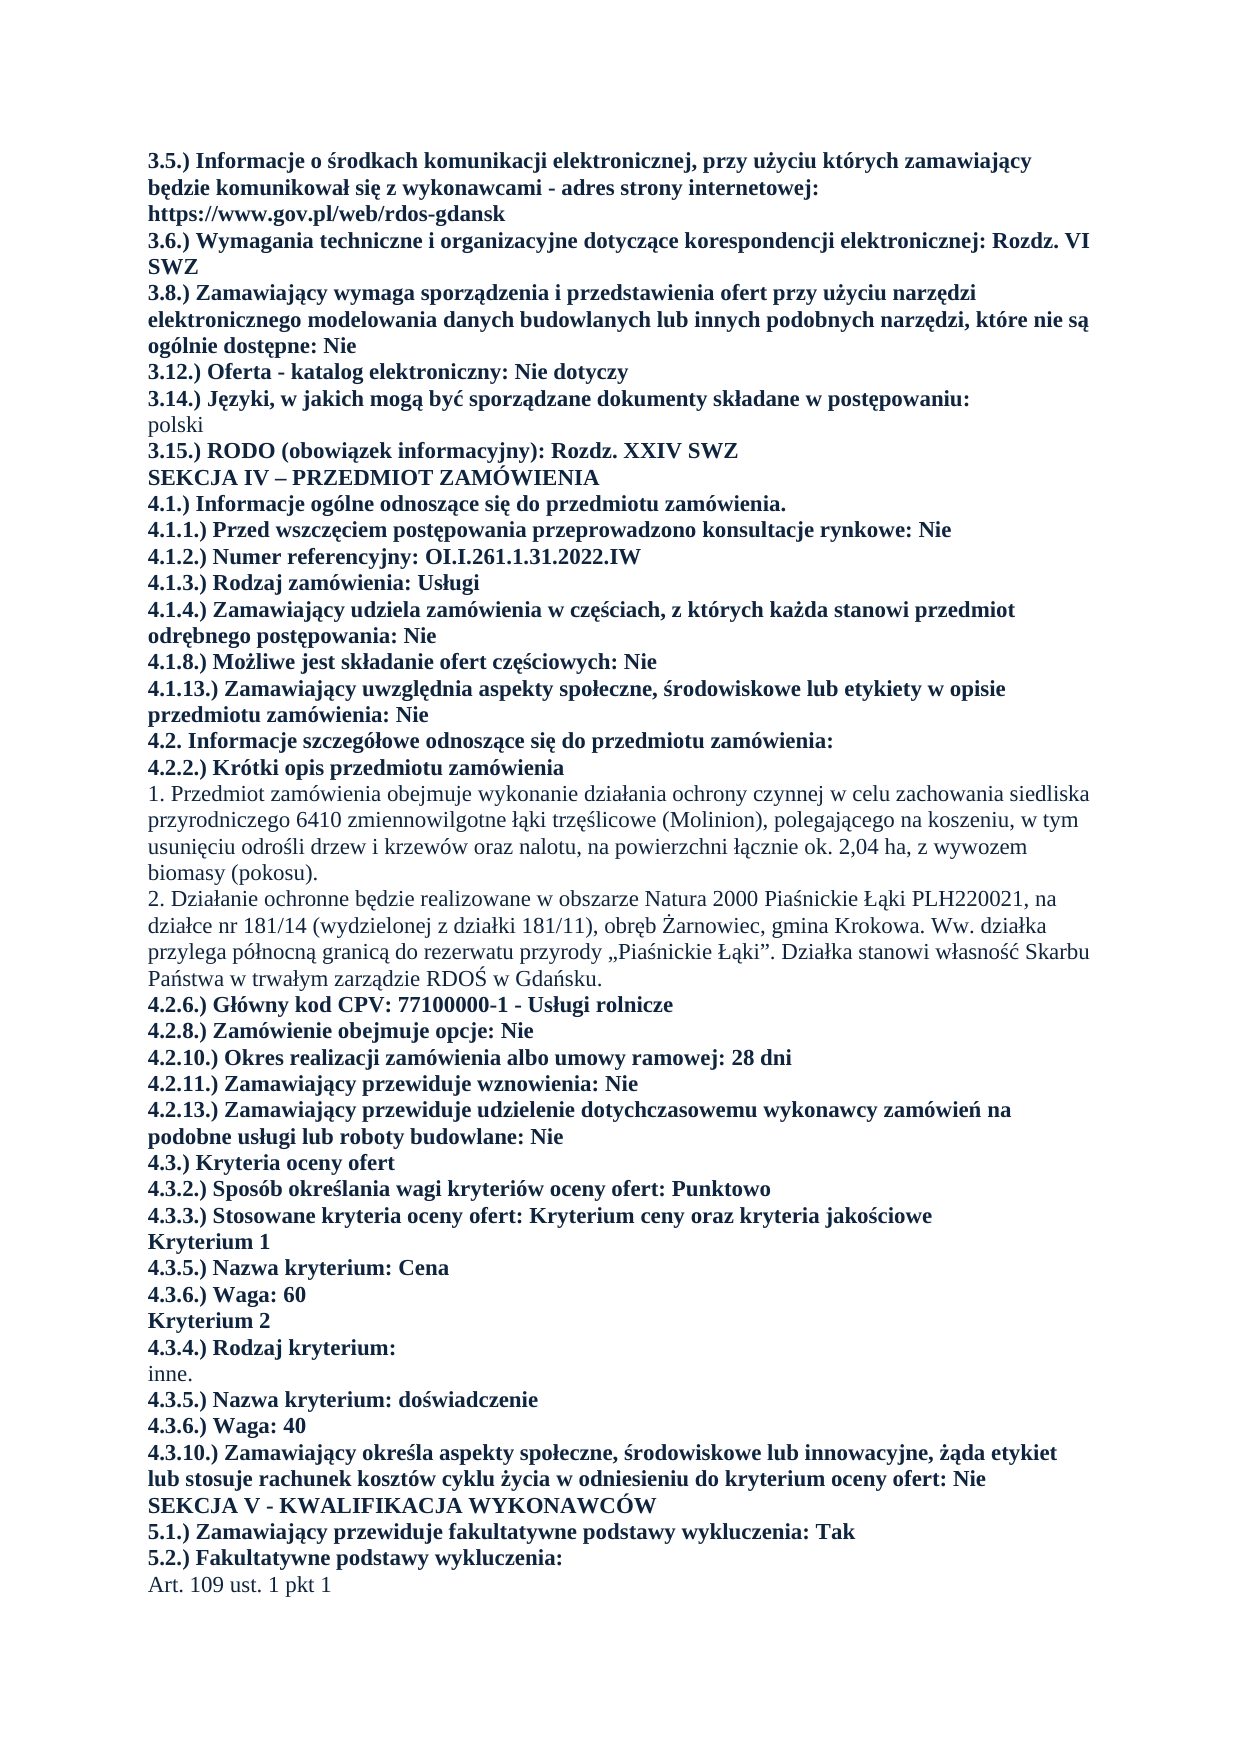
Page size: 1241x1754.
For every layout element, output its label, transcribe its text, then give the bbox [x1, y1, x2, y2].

text 3.15.) RODO (obowiązek informacyjny): Rozdz. XXIV SWZ [148, 437, 1093, 464]
text Kryterium 1 [148, 1228, 1093, 1254]
text 4.2.13.) Zamawiający przewiduje udzielenie dotychczasowemu wykonawcy zamówień na podobne usługi lub roboty budowlane: Nie [148, 1096, 1093, 1149]
text 4.3.5.) Nazwa kryterium: Cena [148, 1254, 1093, 1281]
text SEKCJA IV – PRZEDMIOT ZAMÓWIENIA [148, 464, 1093, 490]
text 4.3.4.) Rodzaj kryterium: [148, 1333, 1093, 1360]
text 4.1.3.) Rodzaj zamówienia: Usługi [148, 569, 1093, 596]
text 4.1.1.) Przed wszczęciem postępowania przeprowadzono konsultacje rynkowe: Nie [148, 517, 1093, 543]
text 3.12.) Oferta - katalog elektroniczny: Nie dotyczy [148, 358, 1093, 385]
text 4.3.5.) Nazwa kryterium: doświadczenie [148, 1386, 1093, 1413]
text 3.8.) Zamawiający wymaga sporządzenia i przedstawienia ofert przy użyciu narzędzi elektronicznego modelowania danych budowlanych lub innych podobnych narzędzi, które nie są ogólnie dostępne: Nie [148, 279, 1093, 358]
text 3.6.) Wymagania techniczne i organizacyjne dotyczące korespondencji elektronicznej: Rozdz. VI SWZ [148, 227, 1093, 279]
text polski [148, 411, 1093, 437]
text 4.3.3.) Stosowane kryteria oceny ofert: Kryterium ceny oraz kryteria jakościowe [148, 1202, 1093, 1228]
text 4.1.4.) Zamawiający udziela zamówienia w częściach, z których każda stanowi przedmiot odrębnego postępowania: Nie [148, 596, 1093, 648]
text 4.1.2.) Numer referencyjny: OI.I.261.1.31.2022.IW [148, 543, 1093, 569]
text 4.2.11.) Zamawiający przewiduje wznowienia: Nie [148, 1070, 1093, 1096]
text 4.3.2.) Sposób określania wagi kryteriów oceny ofert: Punktowo [148, 1175, 1093, 1202]
text SEKCJA V - KWALIFIKACJA WYKONAWCÓW [148, 1492, 1093, 1518]
text 3.14.) Języki, w jakich mogą być sporządzane dokumenty składane w postępowaniu: [148, 385, 1093, 411]
text 4.1.) Informacje ogólne odnoszące się do przedmiotu zamówienia. [148, 490, 1093, 517]
text 4.2.10.) Okres realizacji zamówienia albo umowy ramowej: 28 dni [148, 1044, 1093, 1070]
text 4.3.6.) Waga: 40 [148, 1413, 1093, 1439]
text 4.2.2.) Krótki opis przedmiotu zamówienia [148, 754, 1093, 780]
text Art. 109 ust. 1 pkt 1 [148, 1571, 1093, 1597]
text 4.1.8.) Możliwe jest składanie ofert częściowych: Nie [148, 648, 1093, 675]
text 4.3.10.) Zamawiający określa aspekty społeczne, środowiskowe lub innowacyjne, żąda etykiet lub stosuje rachunek kosztów cyklu życia w odniesieniu do kryterium oceny ofert: Nie [148, 1439, 1093, 1492]
text 4.2.8.) Zamówienie obejmuje opcje: Nie [148, 1017, 1093, 1044]
text 1. Przedmiot zamówienia obejmuje wykonanie działania ochrony czynnej w celu zachowania siedliska przyrodniczego 6410 zmiennowilgotne łąki trzęślicowe (Molinion), polegającego na koszeniu, w tym usunięciu odrośli drzew i krzewów oraz nalotu, na powierzchni łącznie ok. 2,04 ha, z wywozem biomasy (pokosu). 2. Działanie ochronne będzie realizowane w obszarze Natura 2000 Piaśnickie Łąki PLH220021, na działce nr 181/14 (wydzielonej z działki 181/11), obręb Żarnowiec, gmina Krokowa. Ww. działka przylega północną granicą do rezerwatu przyrody „Piaśnickie Łąki”. Działka stanowi własność Skarbu Państwa w trwałym zarządzie RDOŚ w Gdańsku. [148, 780, 1093, 991]
text Kryterium 2 [148, 1307, 1093, 1333]
text 4.3.) Kryteria oceny ofert [148, 1149, 1093, 1175]
text 4.1.13.) Zamawiający uwzględnia aspekty społeczne, środowiskowe lub etykiety w opisie przedmiotu zamówienia: Nie [148, 675, 1093, 727]
text 4.3.6.) Waga: 60 [148, 1281, 1093, 1307]
text 3.5.) Informacje o środkach komunikacji elektronicznej, przy użyciu których zamawiający będzie komunikował się z wykonawcami - adres strony internetowej: https://www.gov.pl/web/rdos-gdansk [148, 148, 1093, 227]
text 5.1.) Zamawiający przewiduje fakultatywne podstawy wykluczenia: Tak [148, 1518, 1093, 1544]
text 5.2.) Fakultatywne podstawy wykluczenia: [148, 1544, 1093, 1571]
text inne. [148, 1360, 1093, 1386]
text 4.2.6.) Główny kod CPV: 77100000-1 - Usługi rolnicze [148, 991, 1093, 1017]
text 4.2. Informacje szczegółowe odnoszące się do przedmiotu zamówienia: [148, 727, 1093, 754]
